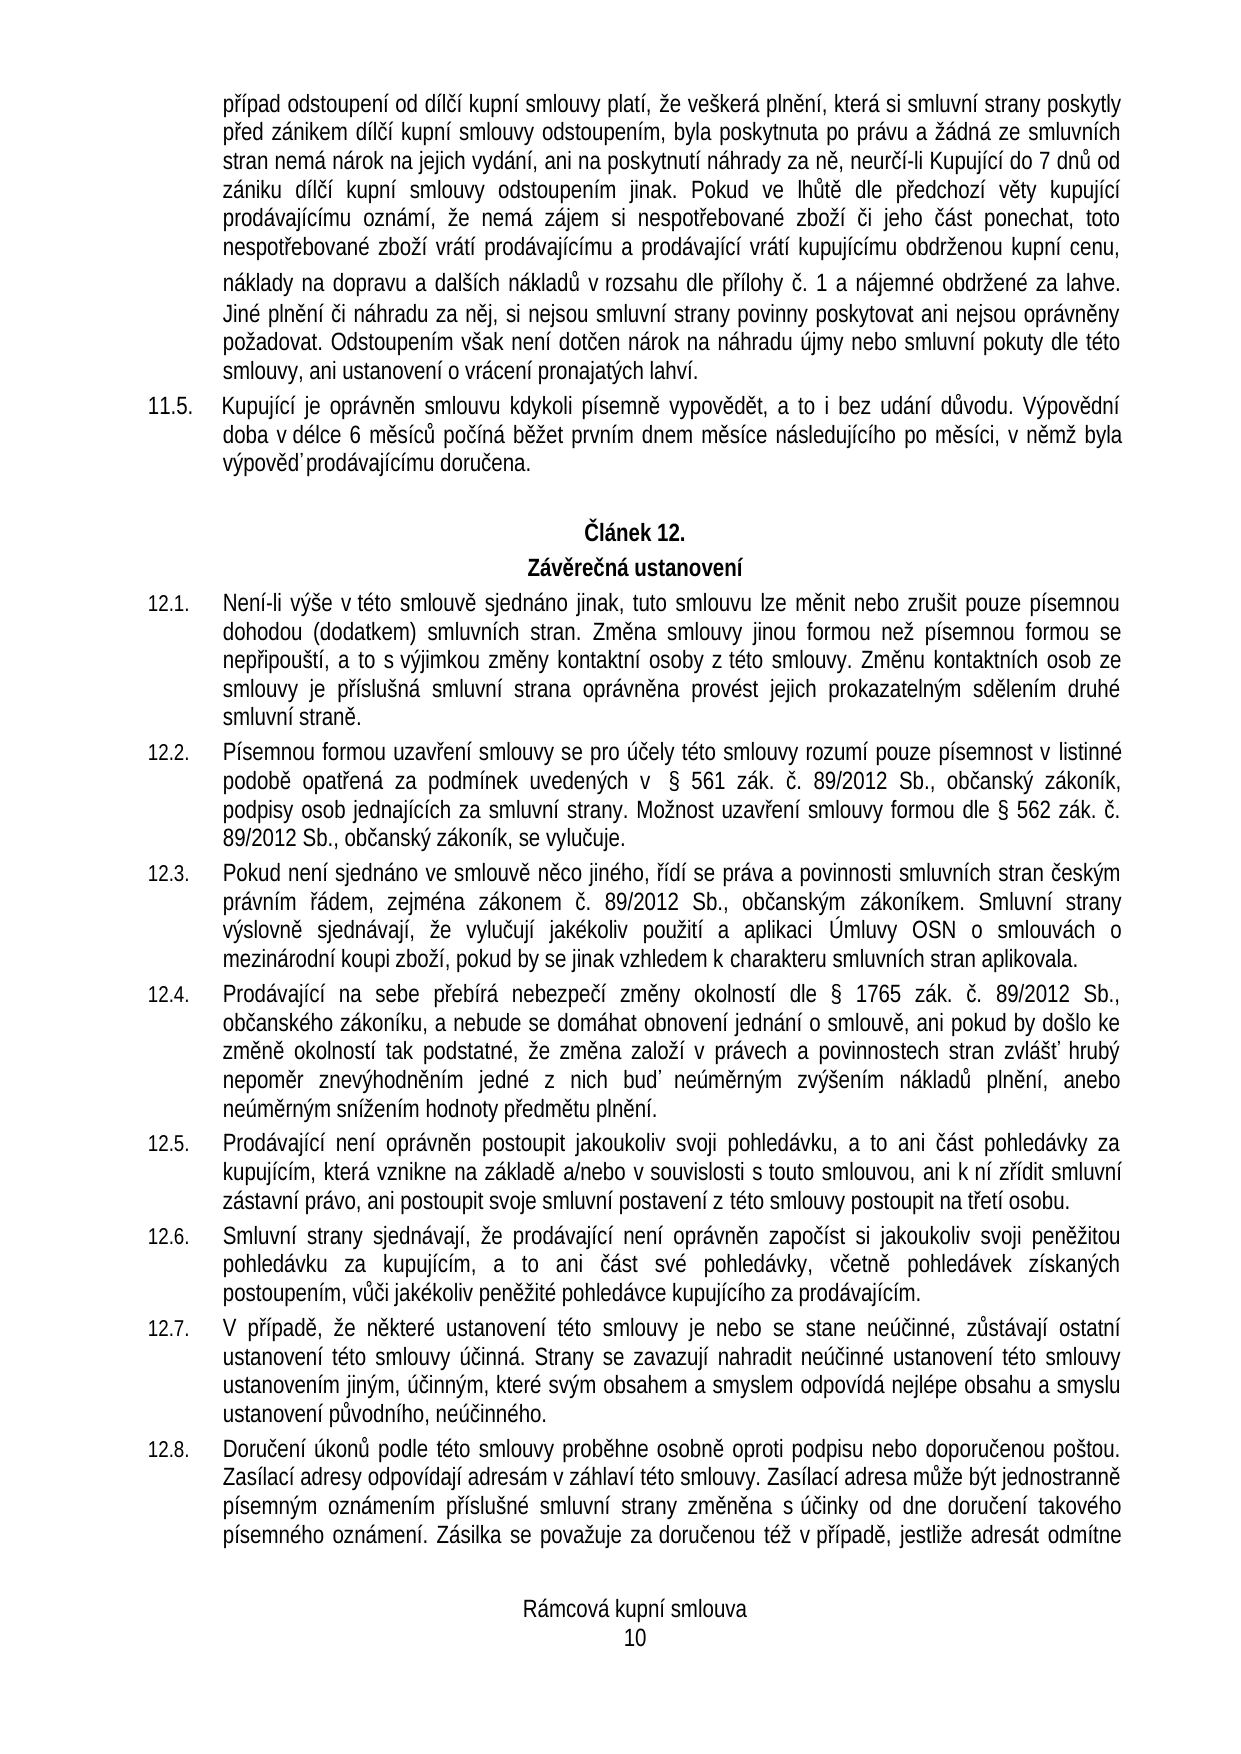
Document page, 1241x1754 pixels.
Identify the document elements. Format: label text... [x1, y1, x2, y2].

list Prodávající na sebe přebírá nebezpečí změny okolností dle § 1765 zák. č. 89/2012 Sb., občanského zákoníku, a nebude se domáhat obnovení jednání o smlouvě, ani pokud by došlo ke změně okolností tak podstatné, že změna založí v právech a povinnostech stran zvlášť hrubý nepoměr znevýhodněním jedné z nich buď neúměrným zvýšením nákladů plnění, anebo neúměrným snížením hodnoty předmětu plnění. [148, 979, 1122, 1122]
list Není-li výše v této smlouvě sjednáno jinak, tuto smlouvu lze měnit nebo zrušit pouze písemnou dohodou (dodatkem) smluvních stran. Změna smlouvy jinou formou než písemnou formou se nepřipouští, a to s výjimkou změny kontaktní osoby z této smlouvy. Změnu kontaktních osob ze smlouvy je příslušná smluvní strana oprávněna provést jejich prokazatelným sdělením druhé smluvní straně. [148, 588, 1122, 731]
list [148, 89, 1122, 385]
list Kupující je oprávněn smlouvu kdykoli písemně vypovědět, a to i bez udání důvodu. Výpovědní doba v délce 6 měsíců počíná běžet prvním dnem měsíce následujícího po měsíci, v němž byla výpověď prodávajícímu doručena. [148, 391, 1122, 477]
list Písemnou formou uzavření smlouvy se pro účely této smlouvy rozumí pouze písemnost v listinné podobě opatřená za podmínek uvedených v § 561 zák. č. 89/2012 Sb., občanský zákoník, podpisy osob jednajících za smluvní strany. Možnost uzavření smlouvy formou dle § 562 zák. č. 89/2012 Sb., občanský zákoník, se vylučuje. [148, 737, 1122, 852]
list Smluvní strany sjednávají, že prodávající není oprávněn započíst si jakoukoliv svoji peněžitou pohledávku za kupujícím, a to ani část své pohledávky, včetně pohledávek získaných postoupením, vůči jakékoliv peněžité pohledávce kupujícího za prodávajícím. [148, 1221, 1122, 1307]
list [148, 1434, 1122, 1548]
list Prodávající není oprávněn postoupit jakoukoliv svoji pohledávku, a to ani část pohledávky za kupujícím, která vznikne na základě a/nebo v souvislosti s touto smlouvou, ani k ní zřídit smluvní zástavní právo, ani postoupit svoje smluvní postavení z této smlouvy postoupit na třetí osobu. [148, 1128, 1122, 1214]
list V případě, že některé ustanovení této smlouvy je nebo se stane neúčinné, zůstávají ostatní ustanovení této smlouvy účinná. Strany se zavazují nahradit neúčinné ustanovení této smlouvy ustanovením jiným, účinným, které svým obsahem a smyslem odpovídá nejlépe obsahu a smyslu ustanovení původního, neúčinného. [148, 1313, 1122, 1427]
list Pokud není sjednáno ve smlouvě něco jiného, řídí se práva a povinnosti smluvních stran českým právním řádem, zejména zákonem č. 89/2012 Sb., občanským zákoníkem. Smluvní strany výslovně sjednávají, že vylučují jakékoliv použití a aplikaci Úmluvy OSN o smlouvách o mezinárodní koupi zboží, pokud by se jinak vzhledem k charakteru smluvních stran aplikovala. [148, 858, 1122, 973]
subtitle Závěrečná ustanovení [148, 553, 1122, 582]
text Článek 12. [148, 518, 1122, 547]
